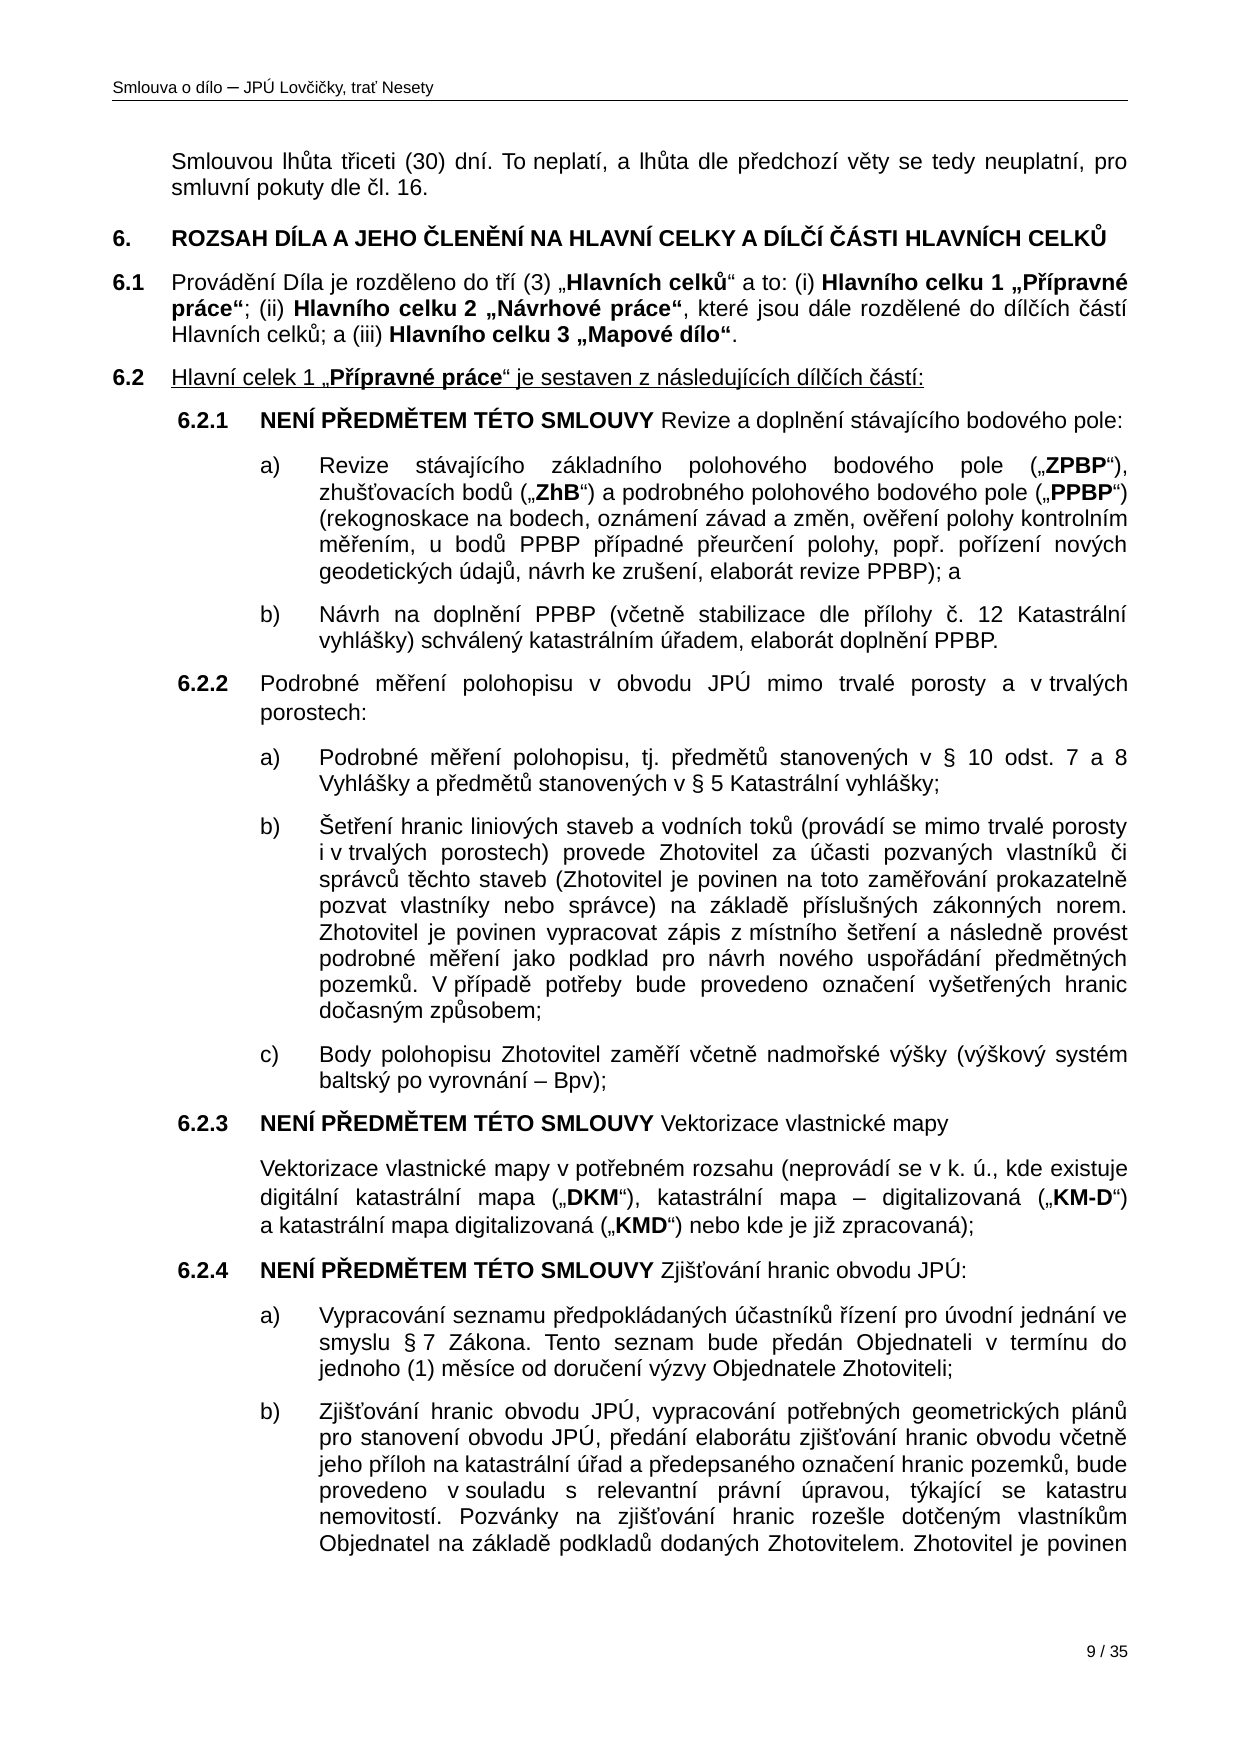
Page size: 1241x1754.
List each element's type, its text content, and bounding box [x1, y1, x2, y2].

list Návrh na doplnění PPBP (včetně stabilizace dle přílohy č. 12 Katastrální vyhlášky) schválený katastrálním úřadem, elaborát doplnění PPBP. [260, 601, 1128, 653]
text NENÍ PŘEDMĚTEM TÉTO SMLOUVY Vektorizace vlastnické mapy [177, 1110, 1128, 1136]
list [260, 1398, 1128, 1556]
list Šetření hranic liniových staveb a vodních toků (provádí se mimo trvalé porosty i v trvalých porostech) provede Zhotovitel za účasti pozvaných vlastníků či správců těchto staveb (Zhotovitel je povinen na toto zaměřování prokazatelně pozvat vlastníky nebo správce) na základě příslušných zákonných norem. Zhotovitel je povinen vypracovat zápis z místního šetření a následně provést podrobné měření jako podklad pro návrh nového uspořádání předmětných pozemků. V případě potřeby bude provedeno označení vyšetřených hranic dočasným způsobem; [260, 813, 1128, 1024]
text NENÍ PŘEDMĚTEM TÉTO SMLOUVY Revize a doplnění stávajícího bodového pole: [177, 407, 1128, 433]
list Body polohopisu Zhotovitel zaměří včetně nadmořské výšky (výškový systém baltský po vyrovnání – Bpv); [260, 1041, 1128, 1093]
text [112, 148, 1128, 200]
text Podrobné měření polohopisu v obvodu JPÚ mimo trvalé porosty a v trvalých porostech: [177, 670, 1128, 725]
list Vektorizace vlastnické mapy v potřebném rozsahu (neprovádí se v k. ú., kde existuje digitální katastrální mapa („DKM“), katastrální mapa – digitalizovaná („KM-D“) a katastrální mapa digitalizovaná („KMD“) nebo kde je již zpracovaná); [260, 1155, 1128, 1238]
list Revize stávajícího základního polohového bodového pole („ZPBP“), zhušťovacích bodů („ZhB“) a podrobného polohového bodového pole („PPBP“) (rekognoskace na bodech, oznámení závad a změn, ověření polohy kontrolním měřením, u bodů PPBP případné přeurčení polohy, popř. pořízení nových geodetických údajů, návrh ke zrušení, elaborát revize PPBP); a [260, 452, 1128, 584]
text Provádění Díla je rozděleno do tří (3) „Hlavních celků“ a to: (i) Hlavního celku 1 „Přípravné práce“; (ii) Hlavního celku 2 „Návrhové práce“, které jsou dále rozdělené do dílčích částí Hlavních celků; a (iii) Hlavního celku 3 „Mapové dílo“. [112, 268, 1128, 347]
list Vypracování seznamu předpokládaných účastníků řízení pro úvodní jednání ve smyslu § 7 Zákona. Tento seznam bude předán Objednateli v termínu do jednoho (1) měsíce od doručení výzvy Objednatele Zhotoviteli; [260, 1302, 1128, 1381]
list Podrobné měření polohopisu, tj. předmětů stanovených v § 10 odst. 7 a 8 Vyhlášky a předmětů stanovených v § 5 Katastrální vyhlášky; [260, 744, 1128, 796]
text Hlavní celek 1 „Přípravné práce“ je sestaven z následujících dílčích částí: [112, 364, 1128, 391]
text Rozsah díla a jeho členění na hlavní celky a dílčí části Hlavních celků [112, 225, 1128, 252]
text NENÍ PŘEDMĚTEM TÉTO SMLOUVY Zjišťování hranic obvodu JPÚ: [177, 1257, 1128, 1283]
